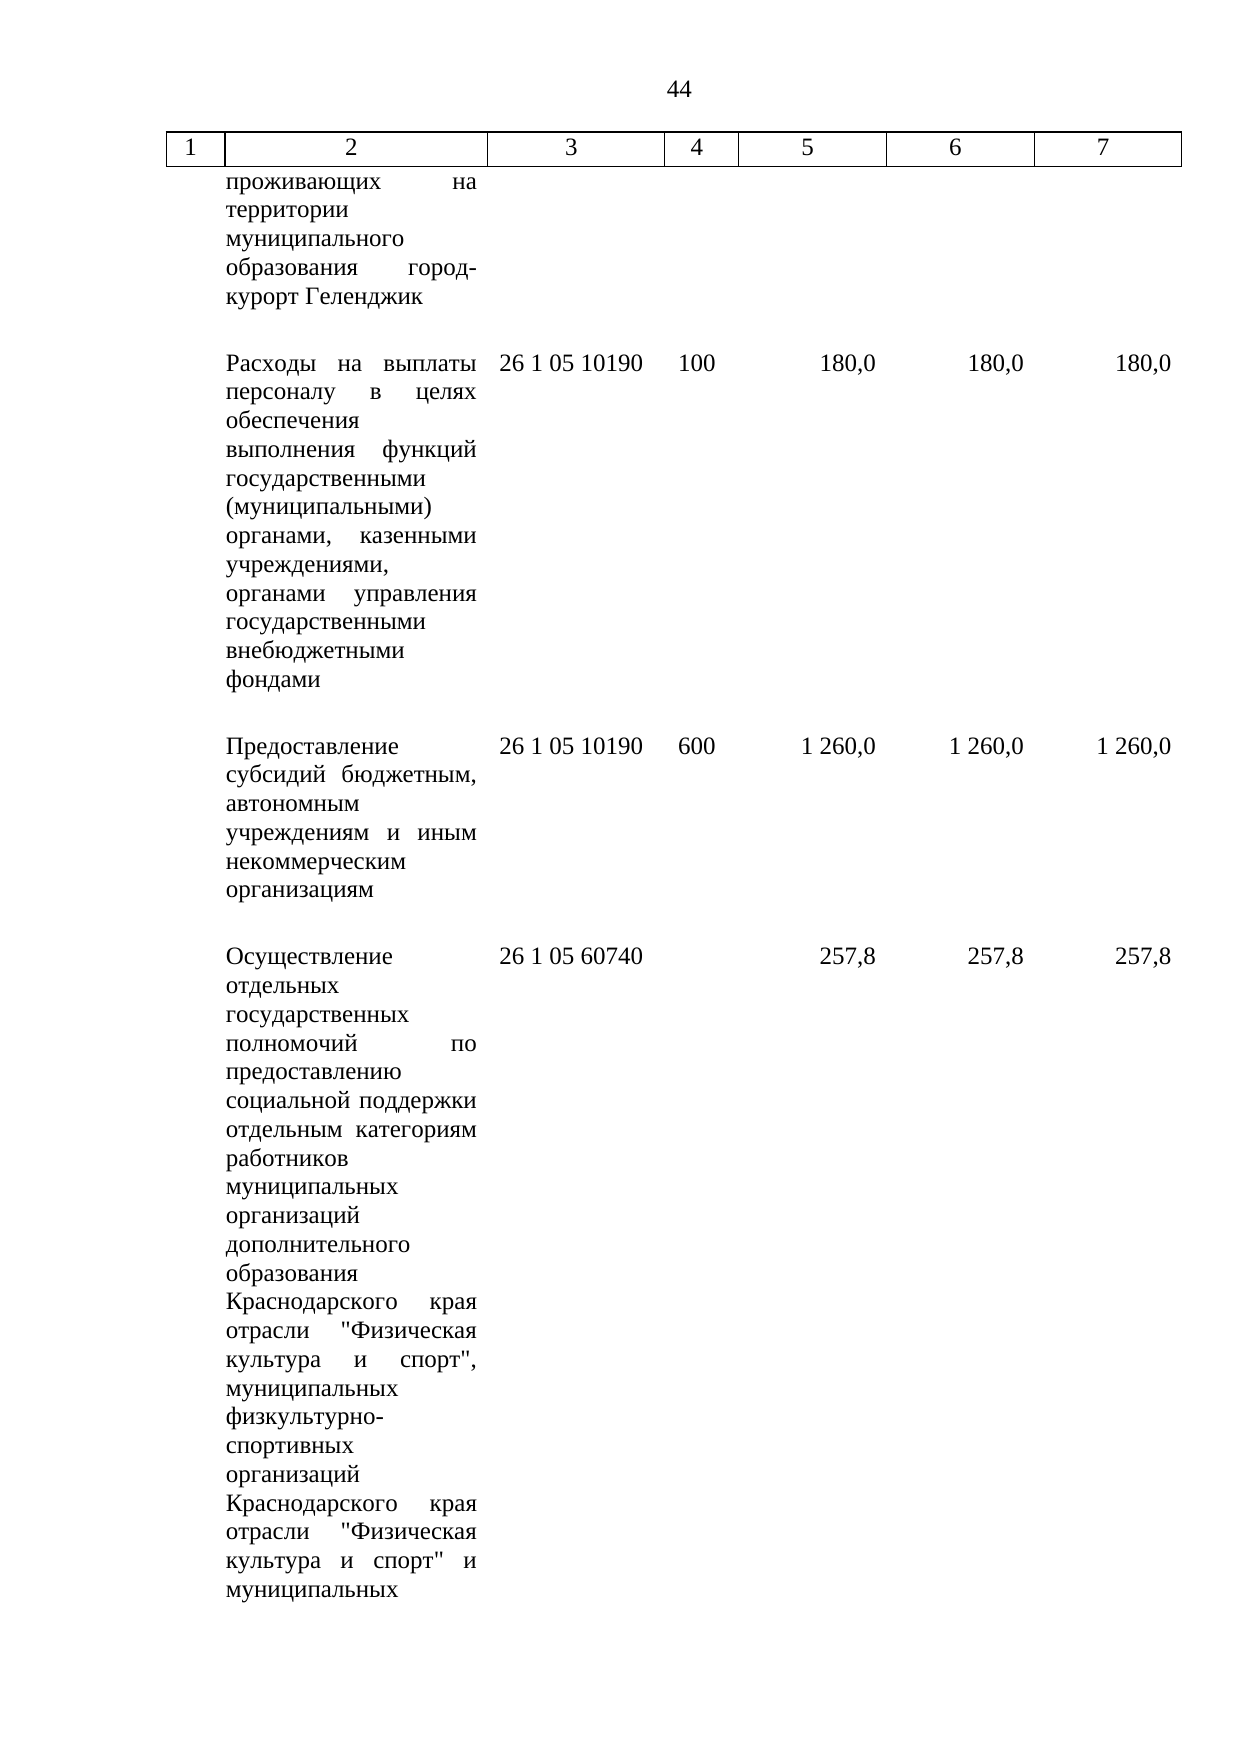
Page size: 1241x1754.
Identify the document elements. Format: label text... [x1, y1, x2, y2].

table_header 2 [226, 133, 487, 166]
table_header 1 [167, 133, 224, 166]
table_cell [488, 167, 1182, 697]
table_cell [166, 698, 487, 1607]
table_header 5 [739, 133, 886, 166]
table_header 3 [488, 133, 664, 166]
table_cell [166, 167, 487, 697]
table_header 7 [1035, 133, 1181, 166]
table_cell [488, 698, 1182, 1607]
table_header 6 [887, 133, 1034, 166]
table_header 4 [665, 133, 738, 166]
